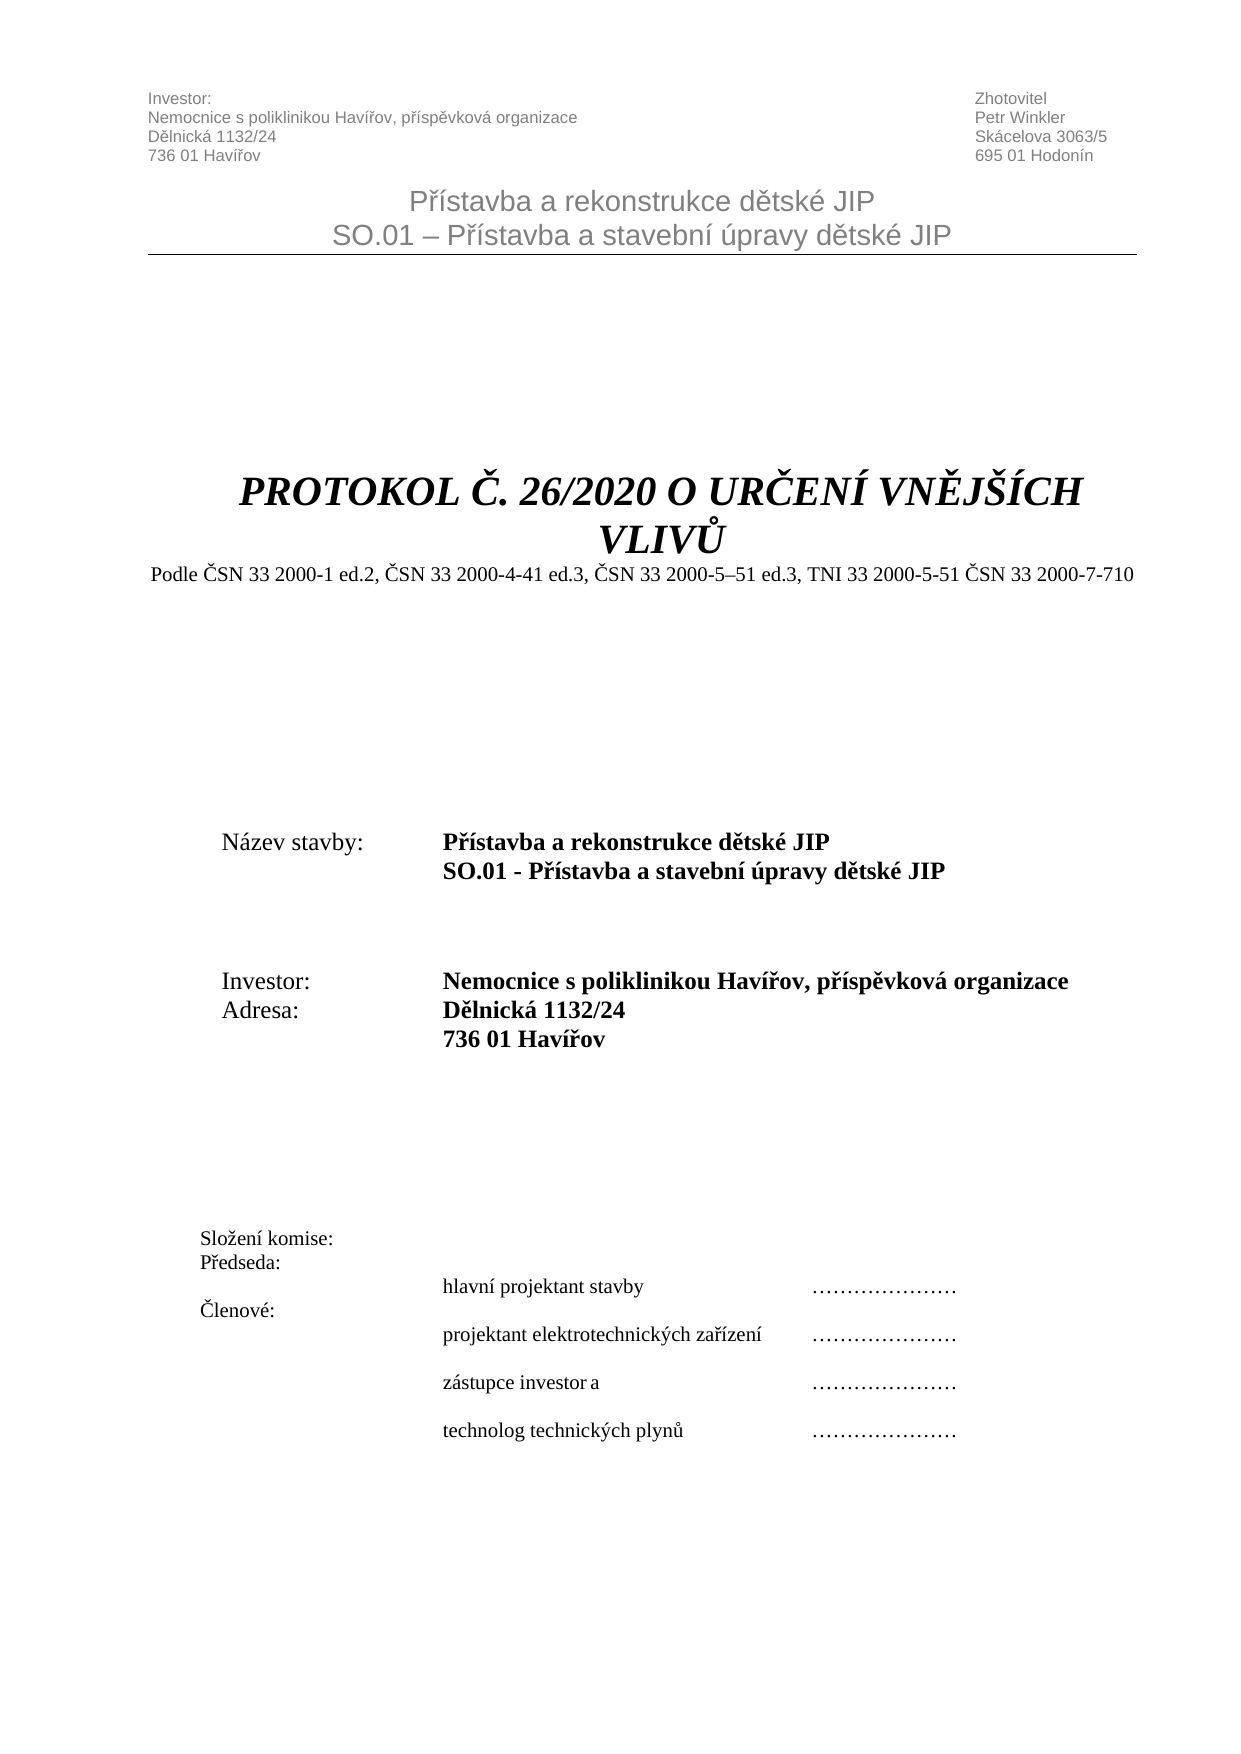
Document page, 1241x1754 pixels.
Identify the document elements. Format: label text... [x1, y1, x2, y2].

text Předseda: [148, 1249, 1137, 1274]
text Členové: [148, 1298, 1137, 1322]
text Podle ČSN 33 2000-1 ed.2, ČSN 33 2000-4-41 ed.3, ČSN 33 2000-5–51 ed.3, TNI 33 2000-5-51 ČSN 33 2000-7-710 [148, 562, 1137, 586]
text 736 01 Havířov [148, 1024, 1137, 1052]
text hlavní projektant stavby ………………… [148, 1274, 1137, 1298]
text Investor: Nemocnice s poliklinikou Havířov, příspěvková organizace [148, 966, 1137, 995]
text zástupce investor a ………………… [148, 1346, 1137, 1394]
text PROTOKOL Č. 26/2020 O URČENÍ VNĚJŠÍCH VLIVŮ [185, 467, 1137, 562]
text Adresa: Dělnická 1132/24 [148, 995, 1137, 1024]
text SO.01 - Přístavba a stavební úpravy dětské JIP [222, 856, 1107, 884]
text projektant elektrotechnických zařízení ………………… [148, 1322, 1137, 1346]
text Název stavby: Přístavba a rekonstrukce dětské JIP [148, 827, 1137, 856]
text technolog technických plynů ………………… [148, 1418, 1137, 1466]
text Složení komise: [148, 1226, 1137, 1249]
